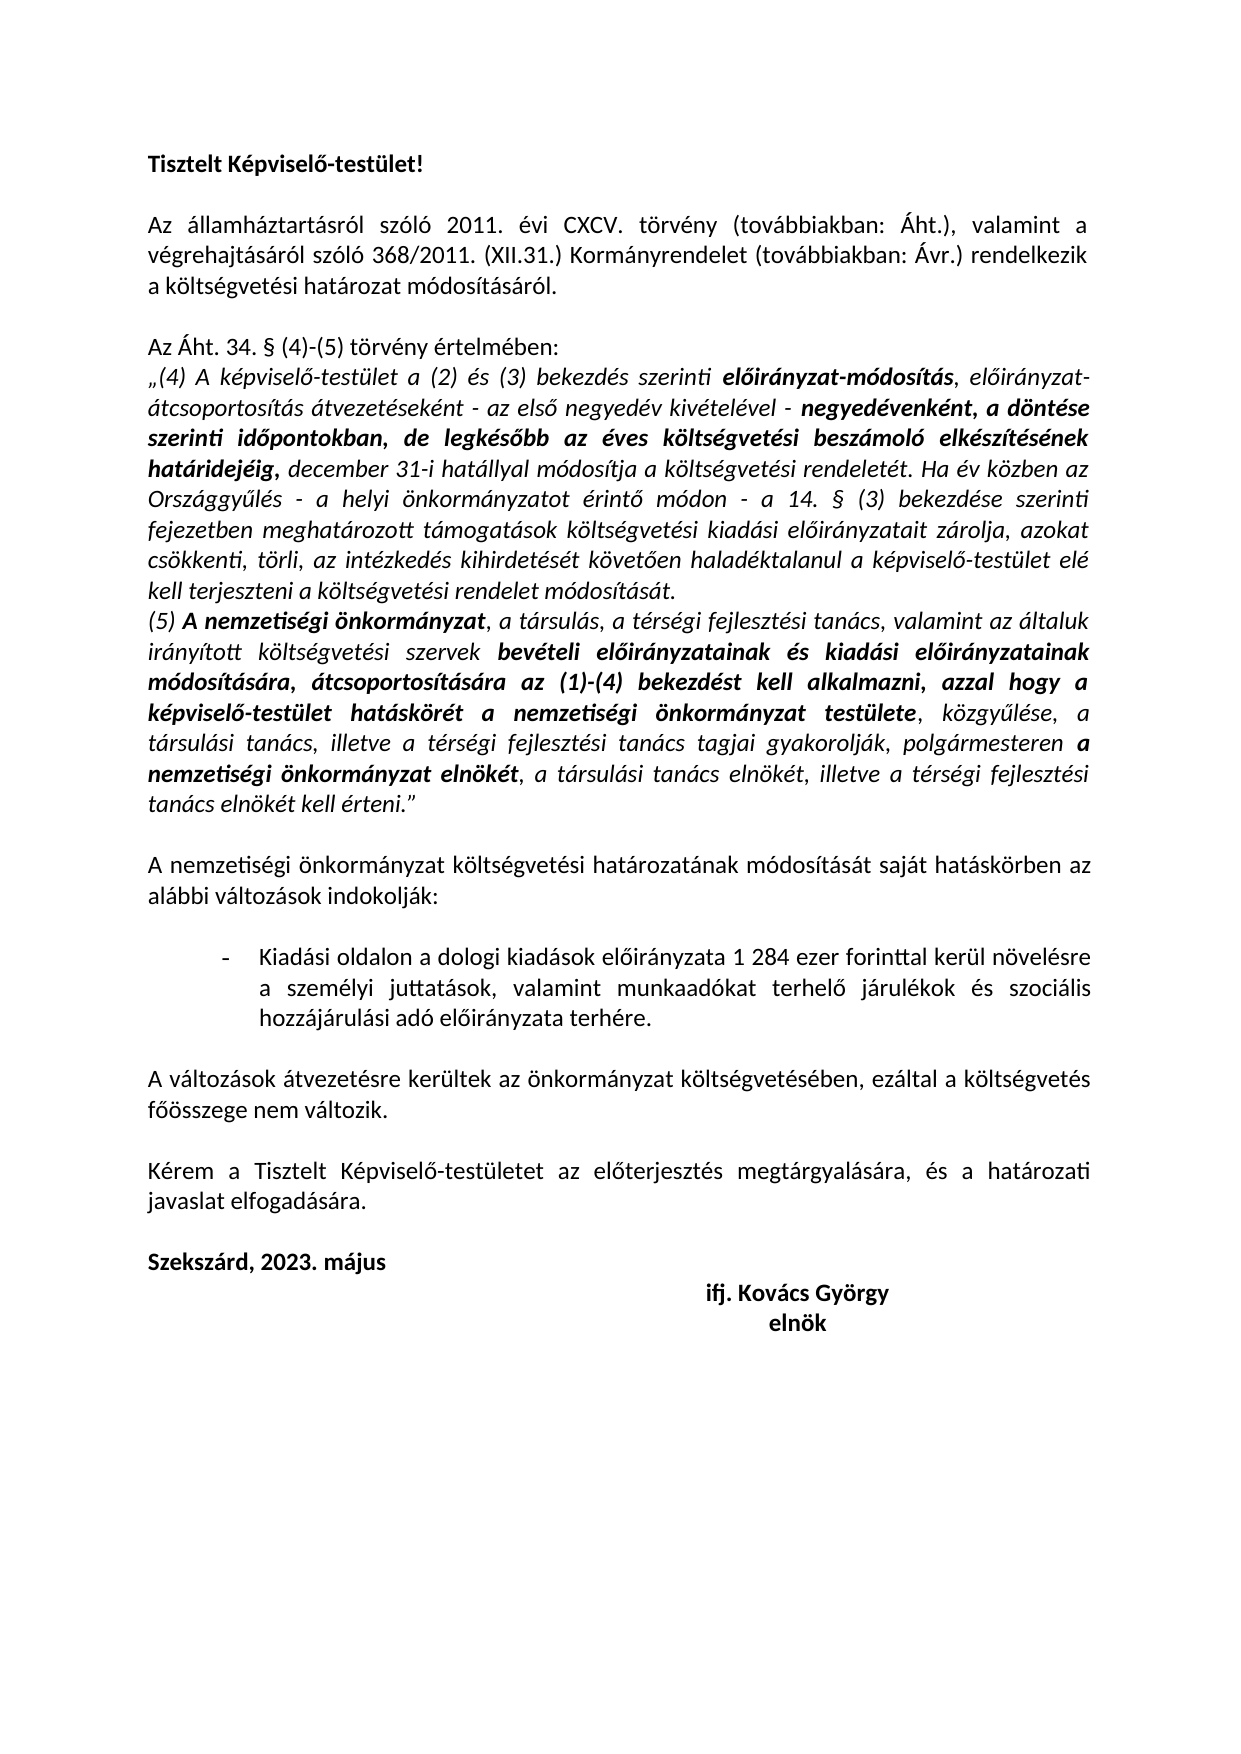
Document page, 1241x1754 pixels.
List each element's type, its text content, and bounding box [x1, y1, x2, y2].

text elnök [162, 1307, 1092, 1338]
text Tisztelt Képviselő-testület! [148, 148, 1092, 178]
text A változások átvezetésre kerültek az önkormányzat költségvetésében, ezáltal a költségvetés főösszege nem változik. [148, 1063, 1092, 1124]
list Kiadási oldalon a dologi kiadások előirányzata 1 284 ezer forinttal kerül növelésre a személyi juttatások, valamint munkaadókat terhelő járulékok és szociális hozzájárulási adó előirányzata terhére. [221, 941, 1092, 1033]
text Az Áht. 34. § (4)-(5) törvény értelmében: [148, 331, 1092, 361]
text Az államháztartásról szóló 2011. évi CXCV. törvény (továbbiakban: Áht.), valamint a végrehajtásáról szóló 368/2011. (XII.31.) Kormányrendelet (továbbiakban: Ávr.) rendelkezik a költségvetési határozat módosításáról. [148, 209, 1088, 300]
text (5) A nemzetiségi önkormányzat, a társulás, a térségi fejlesztési tanács, valamint az általuk irányított költségvetési szervek bevételi előirányzatainak és kiadási előirányzatainak módosítására, átcsoportosítására az (1)-(4) bekezdést kell alkalmazni, azzal hogy a képviselő-testület hatáskörét a nemzetiségi önkormányzat testülete, közgyűlése, a társulási tanács, illetve a térségi fejlesztési tanács tagjai gyakorolják, polgármesteren a nemzetiségi önkormányzat elnökét, a társulási tanács elnökét, illetve a térségi fejlesztési tanács elnökét kell érteni.” [148, 606, 1092, 819]
text „(4) A képviselő-testület a (2) és (3) bekezdés szerinti előirányzat-módosítás, előirányzat-átcsoportosítás átvezetéseként - az első negyedév kivételével - negyedévenként, a döntése szerinti időpontokban, de legkésőbb az éves költségvetési beszámoló elkészítésének határidejéig, december 31-i hatállyal módosítja a költségvetési rendeletét. Ha év közben az Országgyűlés - a helyi önkormányzatot érintő módon - a 14. § (3) bekezdése szerinti fejezetben meghatározott támogatások költségvetési kiadási előirányzatait zárolja, azokat csökkenti, törli, az intézkedés kihirdetését követően haladéktalanul a képviselő-testület elé kell terjeszteni a költségvetési rendelet módosítását. [148, 361, 1092, 606]
text ifj. Kovács György [162, 1277, 1092, 1307]
text A nemzetiségi önkormányzat költségvetési határozatának módosítását saját hatáskörben az alábbi változások indokolják: [148, 850, 1092, 911]
text Kérem a Tisztelt Képviselő-testületet az előterjesztés megtárgyalására, és a határozati javaslat elfogadására. [148, 1155, 1092, 1216]
text Szekszárd, 2023. május [148, 1246, 1092, 1277]
